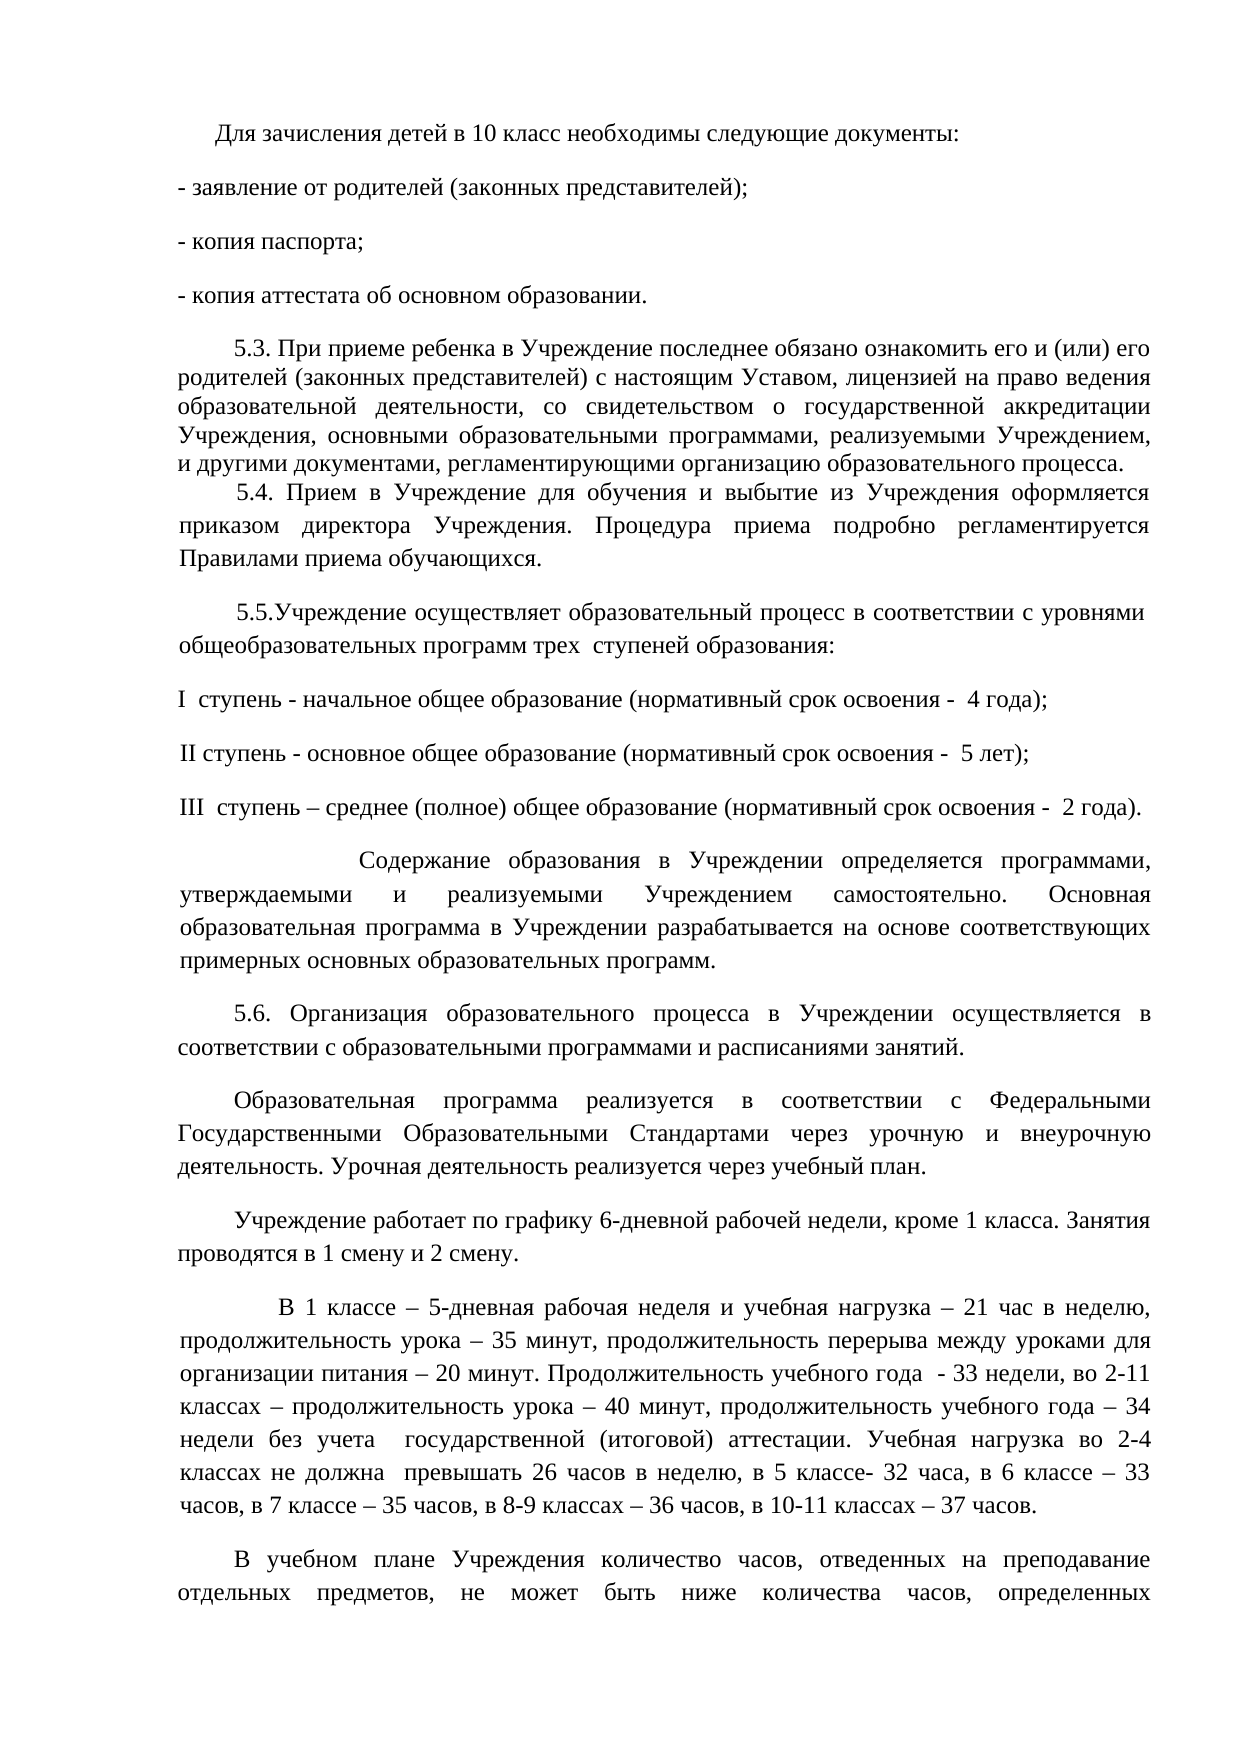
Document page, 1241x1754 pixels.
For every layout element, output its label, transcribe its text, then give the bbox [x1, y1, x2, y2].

text 5.5.Учреждение осуществляет образовательный процесс в соответствии с уровнями общеобразовательных программ трех ступеней образования: [179, 597, 1146, 659]
text Учреждение работает по графику 6-дневной рабочей недели, кроме 1 класса. Занятия проводятся в 1 смену и 2 смену. [177, 1205, 1152, 1267]
text В 1 классе – 5-дневная рабочая неделя и учебная нагрузка – 21 час в неделю, продолжительность урока – 35 минут, продолжительность перерыва между уроками для организации питания – 20 минут. Продолжительность учебного года - 33 недели, во 2-11 классах – продолжительность урока – 40 минут, продолжительность учебного года – 34 недели без учета государственной (итоговой) аттестации. Учебная нагрузка во 2-4 классах не должна превышать 26 часов в неделю, в 5 классе- 32 часа, в 6 классе – 33 часов, в 7 классе – 35 часов, в 8-9 классах – 36 часов, в 10-11 классах – 37 часов. [179, 1292, 1152, 1519]
text Для зачисления детей в 10 класс необходимы следующие документы: [177, 118, 1152, 147]
text - копия паспорта; [177, 226, 1152, 254]
text 5.6. Организация образовательного процесса в Учреждении осуществляется в соответствии с образовательными программами и расписаниями занятий. [177, 998, 1152, 1060]
text II ступень - основное общее образование (нормативный срок освоения - 5 лет); [179, 738, 1152, 767]
text 5.4. Прием в Учреждение для обучения и выбытие из Учреждения оформляется приказом директора Учреждения. Процедура приема подробно регламентируется Правилами приема обучающихся. [179, 477, 1150, 572]
text - копия аттестата об основном образовании. [177, 280, 1152, 308]
text Образовательная программа реализуется в соответствии с Федеральными Государственными Образовательными Стандартами через урочную и внеурочную деятельность. Урочная деятельность реализуется через учебный план. [177, 1085, 1152, 1180]
text Содержание образования в Учреждении определяется программами, утверждаемыми и реализуемыми Учреждением самостоятельно. Основная образовательная программа в Учреждении разрабатывается на основе соответствующих примерных основных образовательных программ. [179, 846, 1152, 973]
text I ступень - начальное общее образование (нормативный срок освоения - 4 года); [177, 684, 1146, 713]
text III ступень – среднее (полное) общее образование (нормативный срок освоения - 2 года). [179, 792, 1152, 821]
text - заявление от родителей (законных представителей); [177, 172, 1152, 201]
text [177, 1544, 1152, 1606]
text 5.3. При приеме ребенка в Учреждение последнее обязано ознакомить его и (или) его родителей (законных представителей) с настоящим Уставом, лицензией на право ведения образовательной деятельности, со свидетельством о государственной аккредитации Учреждения, основными образовательными программами, реализуемыми Учреждением, и другими документами, регламентирующими организацию образовательного процесса. [177, 333, 1152, 477]
